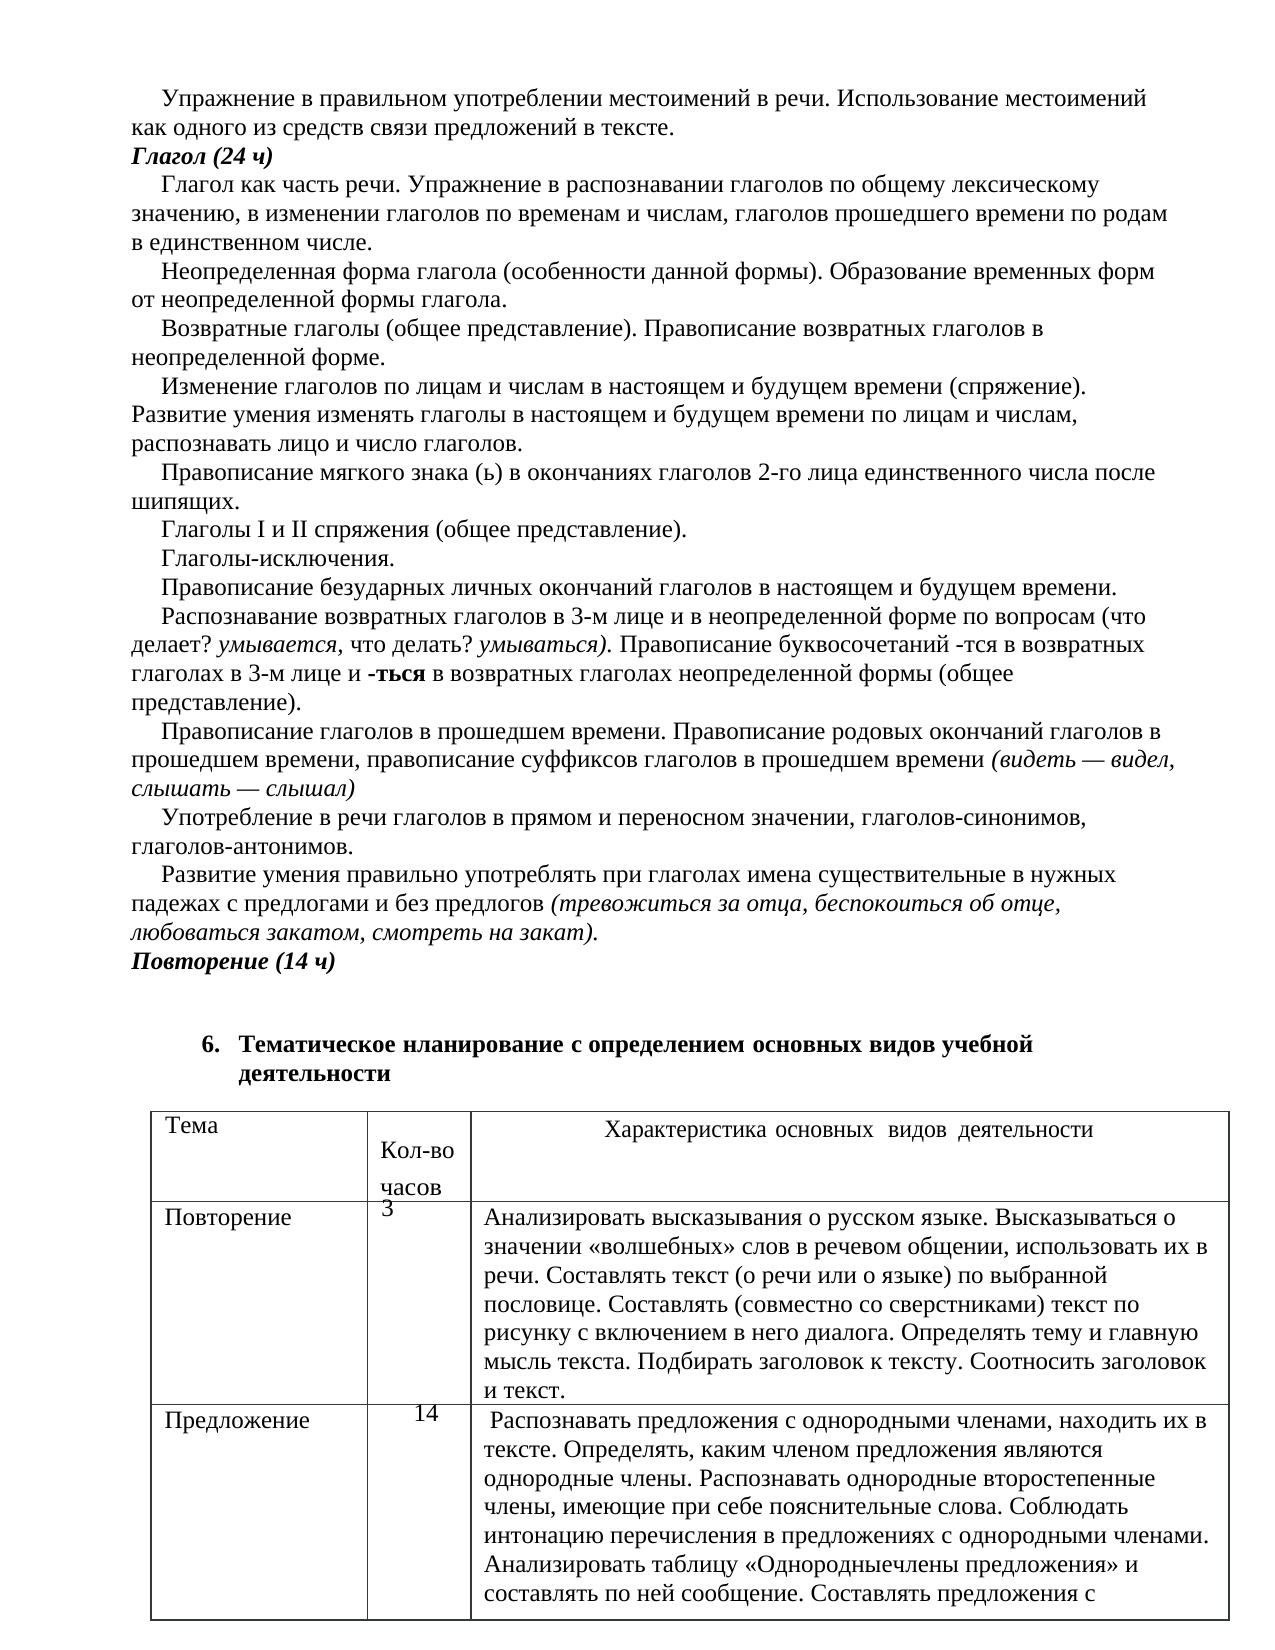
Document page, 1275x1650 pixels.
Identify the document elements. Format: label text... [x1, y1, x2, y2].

text Глаголы I и II спряжения (общее представление). [131, 514, 1181, 543]
table_header Тема [152, 1112, 367, 1201]
text Правописание глаголов в прошедшем времени. Правописание родовых окончаний глаголов в прошедшем времени, правописание суффиксов глаголов в прошедшем времени (видеть — видел, слышать — слышал) [131, 716, 1181, 802]
list Тематическое нланирование с определением основных видов учебной деятельности [201, 1029, 1181, 1087]
text Глагол (24 ч) [131, 141, 1181, 169]
text Изменение глаголов по лицам и числам в настоящем и будущем времени (спряжение). Развитие умения изменять глаголы в настоящем и будущем времени по лицам и числам, распознавать лицо и число глаголов. [131, 371, 1181, 457]
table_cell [472, 1405, 1228, 1619]
table_cell 14 [368, 1405, 470, 1619]
text Повторение (14 ч) [131, 946, 1181, 974]
text Глаголы-исключения. [131, 543, 1181, 572]
table_cell Анализировать высказывания о русском языке. Высказываться о значении «волшебных» слов в речевом общении, использовать их в речи. Составлять текст (о речи или о языке) по выбранной пословице. Составлять (совместно со сверстниками) текст по рисунку с включением в него диалога. Определять тему и главную мысль текста. Подбирать заголовок к тексту. Соотносить заголовок и текст. [472, 1202, 1228, 1404]
table_cell Предложение [152, 1405, 367, 1619]
table_cell 3 [368, 1202, 470, 1404]
text Упражнение в правильном употреблении местоимений в речи. Использование местоимений как одного из средств связи предложений в тексте. [131, 83, 1181, 141]
text Правописание безударных личных окончаний глаголов в настоящем и будущем времени. [131, 572, 1181, 601]
text Употребление в речи глаголов в прямом и переносном значении, глаголов-синонимов, глаголов-антонимов. [131, 802, 1181, 859]
text Неопределенная форма глагола (особенности данной формы). Образование временных форм от неопределенной формы глагола. [131, 256, 1181, 313]
table_header Кол-во часов [368, 1112, 470, 1201]
text Правописание мягкого знака (ь) в окончаниях глаголов 2-го лица единственного числа после шипящих. [131, 457, 1181, 514]
text Возвратные глаголы (общее представление). Правописание возвратных глаголов в неопределенной форме. [131, 313, 1181, 371]
text Развитие умения правильно употреблять при глаголах имена существительные в нужных падежах с предлогами и без предлогов (тревожиться за отца, беспокоиться об отце, любоваться закатом, смотреть на закат). [131, 859, 1181, 946]
text Распознавание возвратных глаголов в 3-м лице и в неопределенной форме по вопросам (что делает? умывается, что делать? умываться). Правописание буквосочетаний -тся в возвратных глаголах в 3-м лице и -ться в возвратных глаголах неопределенной формы (общее представление). [131, 601, 1181, 716]
table_cell Повторение [152, 1202, 367, 1404]
text Глагол как часть речи. Упражнение в распознавании глаголов по общему лексическому значению, в изменении глаголов по временам и числам, глаголов прошедшего времени по родам в единственном числе. [131, 169, 1181, 256]
table_header Характеристика основных видов деятельности [472, 1112, 1228, 1201]
